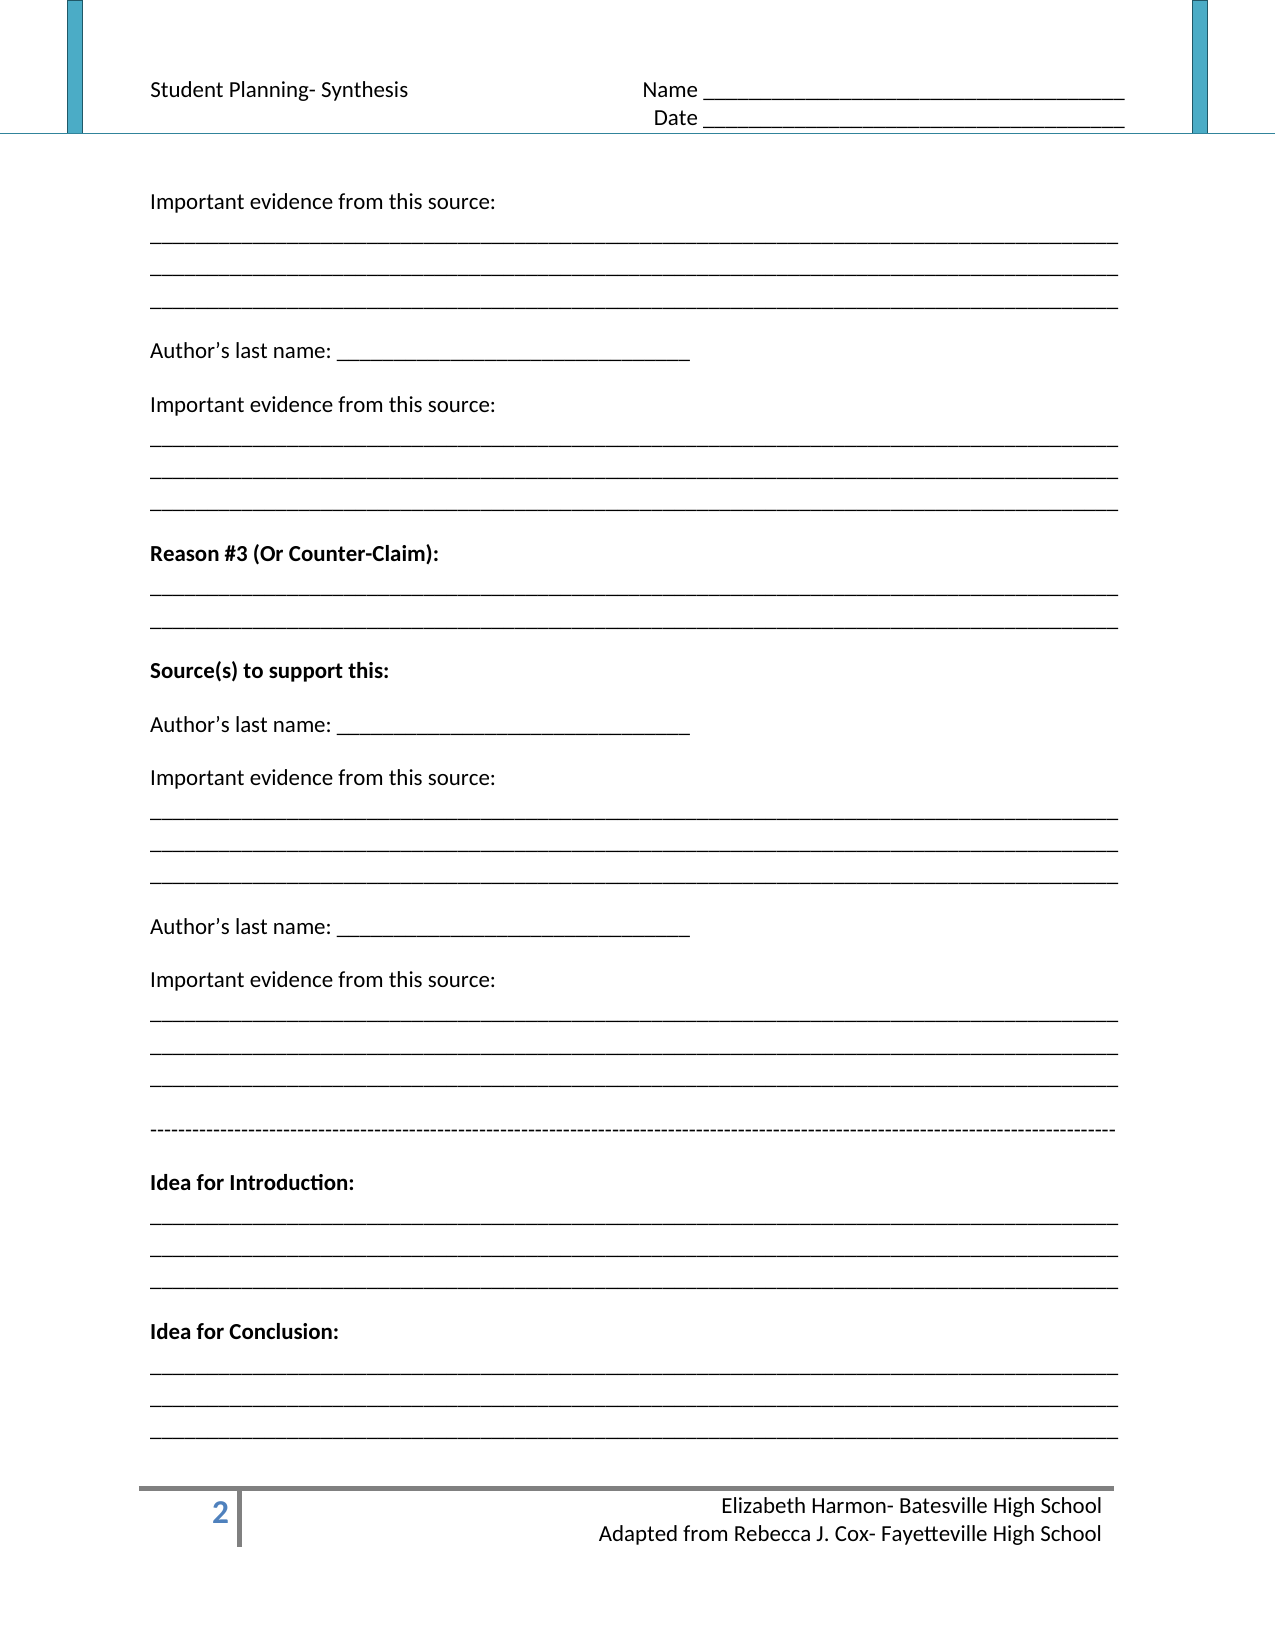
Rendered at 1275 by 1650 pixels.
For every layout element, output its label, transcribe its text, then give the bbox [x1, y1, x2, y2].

text Idea for Conclusion: _______________________________________________________________________________________________________________________________________________________________________________________________________________________________________________________________ [150, 1317, 1125, 1442]
text Reason #3 (Or Counter-Claim): __________________________________________________________________________________________________________________________________________________________________________ [150, 539, 1125, 632]
text Author’s last name: _______________________________ [150, 912, 1125, 940]
text Author’s last name: _______________________________ [150, 710, 1125, 738]
text Author’s last name: _______________________________ [150, 337, 1125, 365]
text Source(s) to support this: [150, 657, 1125, 685]
text Idea for Introduction: _______________________________________________________________________________________________________________________________________________________________________________________________________________________________________________________________ [150, 1168, 1125, 1292]
text ------------------------------------------------------------------------------------------------------------------------------------------ [150, 1115, 1125, 1143]
